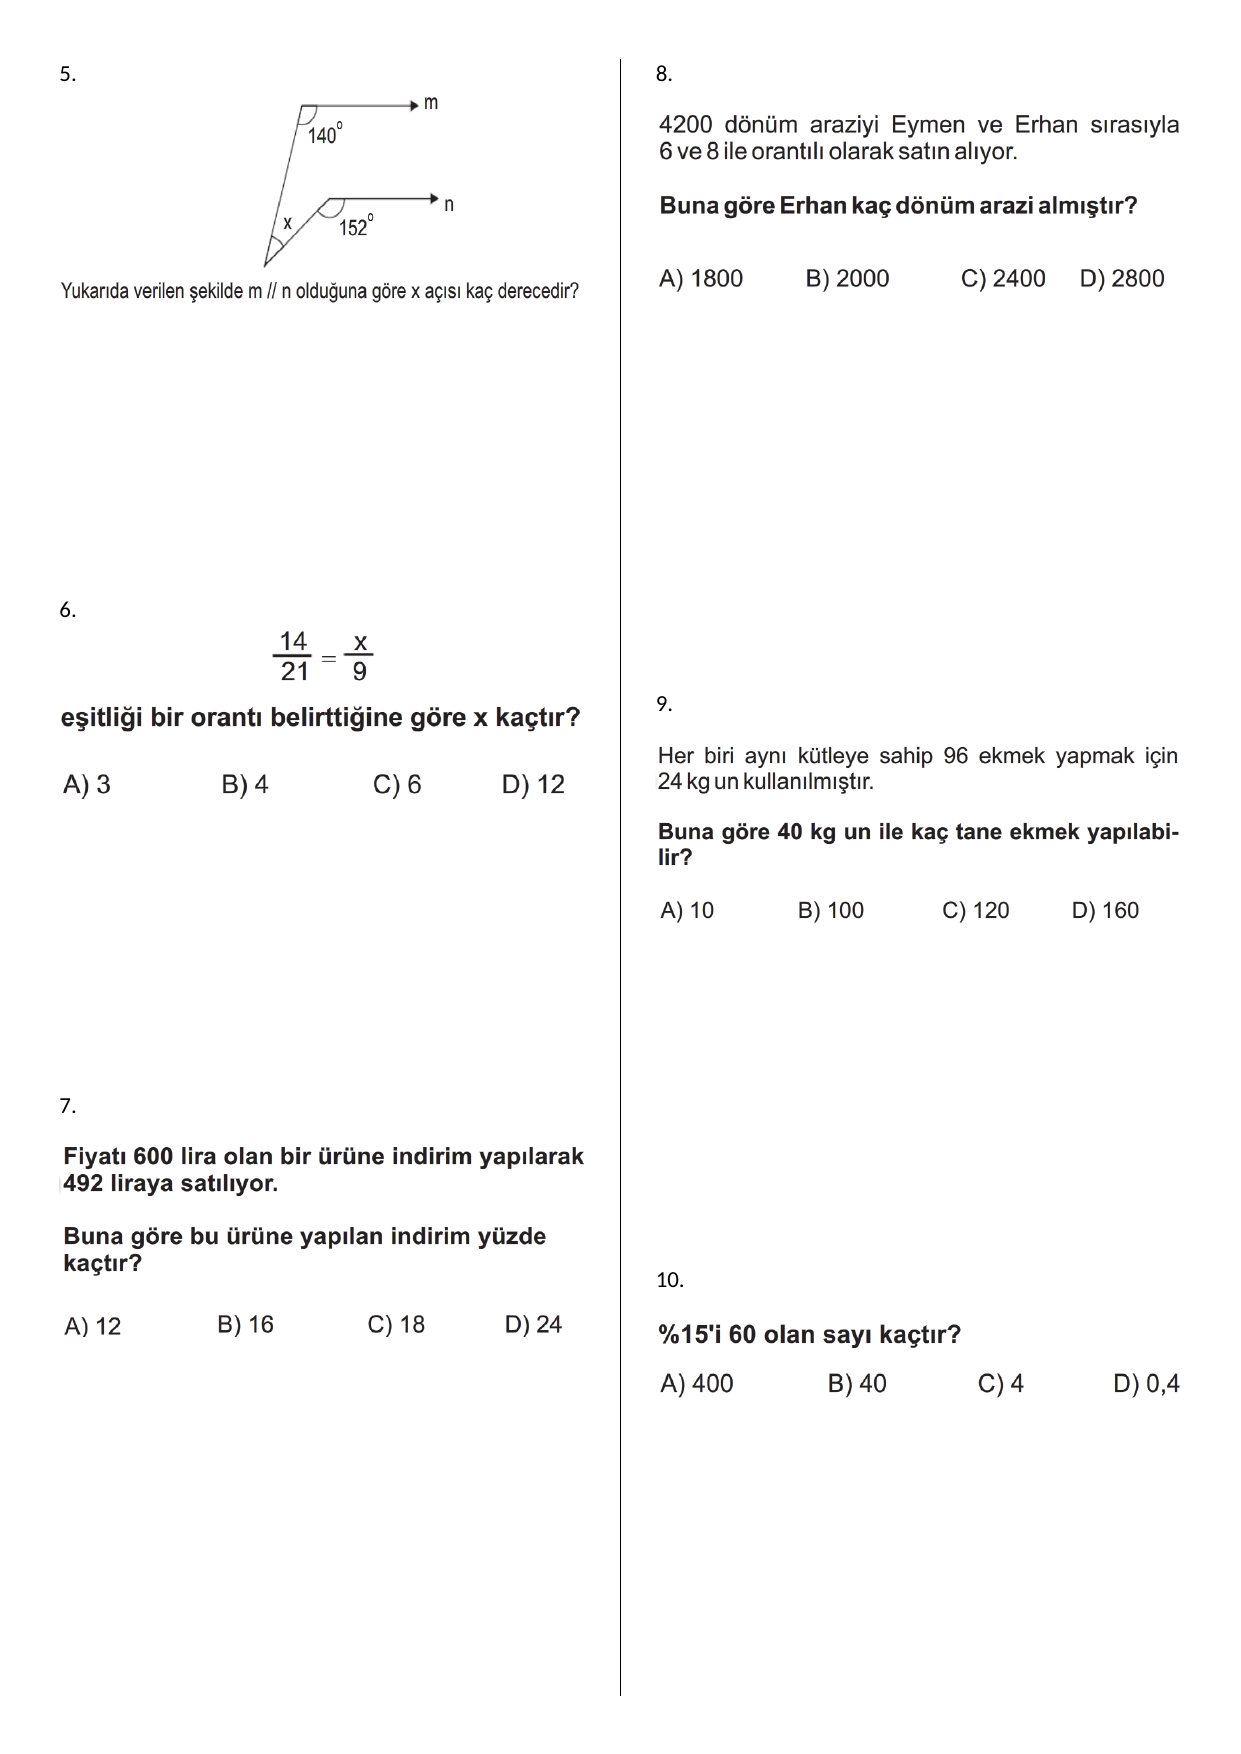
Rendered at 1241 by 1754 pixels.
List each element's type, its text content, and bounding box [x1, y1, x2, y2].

text 9. [656, 689, 1181, 717]
text 10. [656, 1265, 1181, 1293]
text 8. [656, 59, 1181, 87]
text 7. [59, 1091, 585, 1119]
picture [59, 627, 584, 801]
picture [59, 1144, 584, 1337]
picture [655, 112, 1181, 294]
picture [59, 91, 584, 306]
picture [655, 1318, 1181, 1402]
picture [655, 742, 1181, 923]
